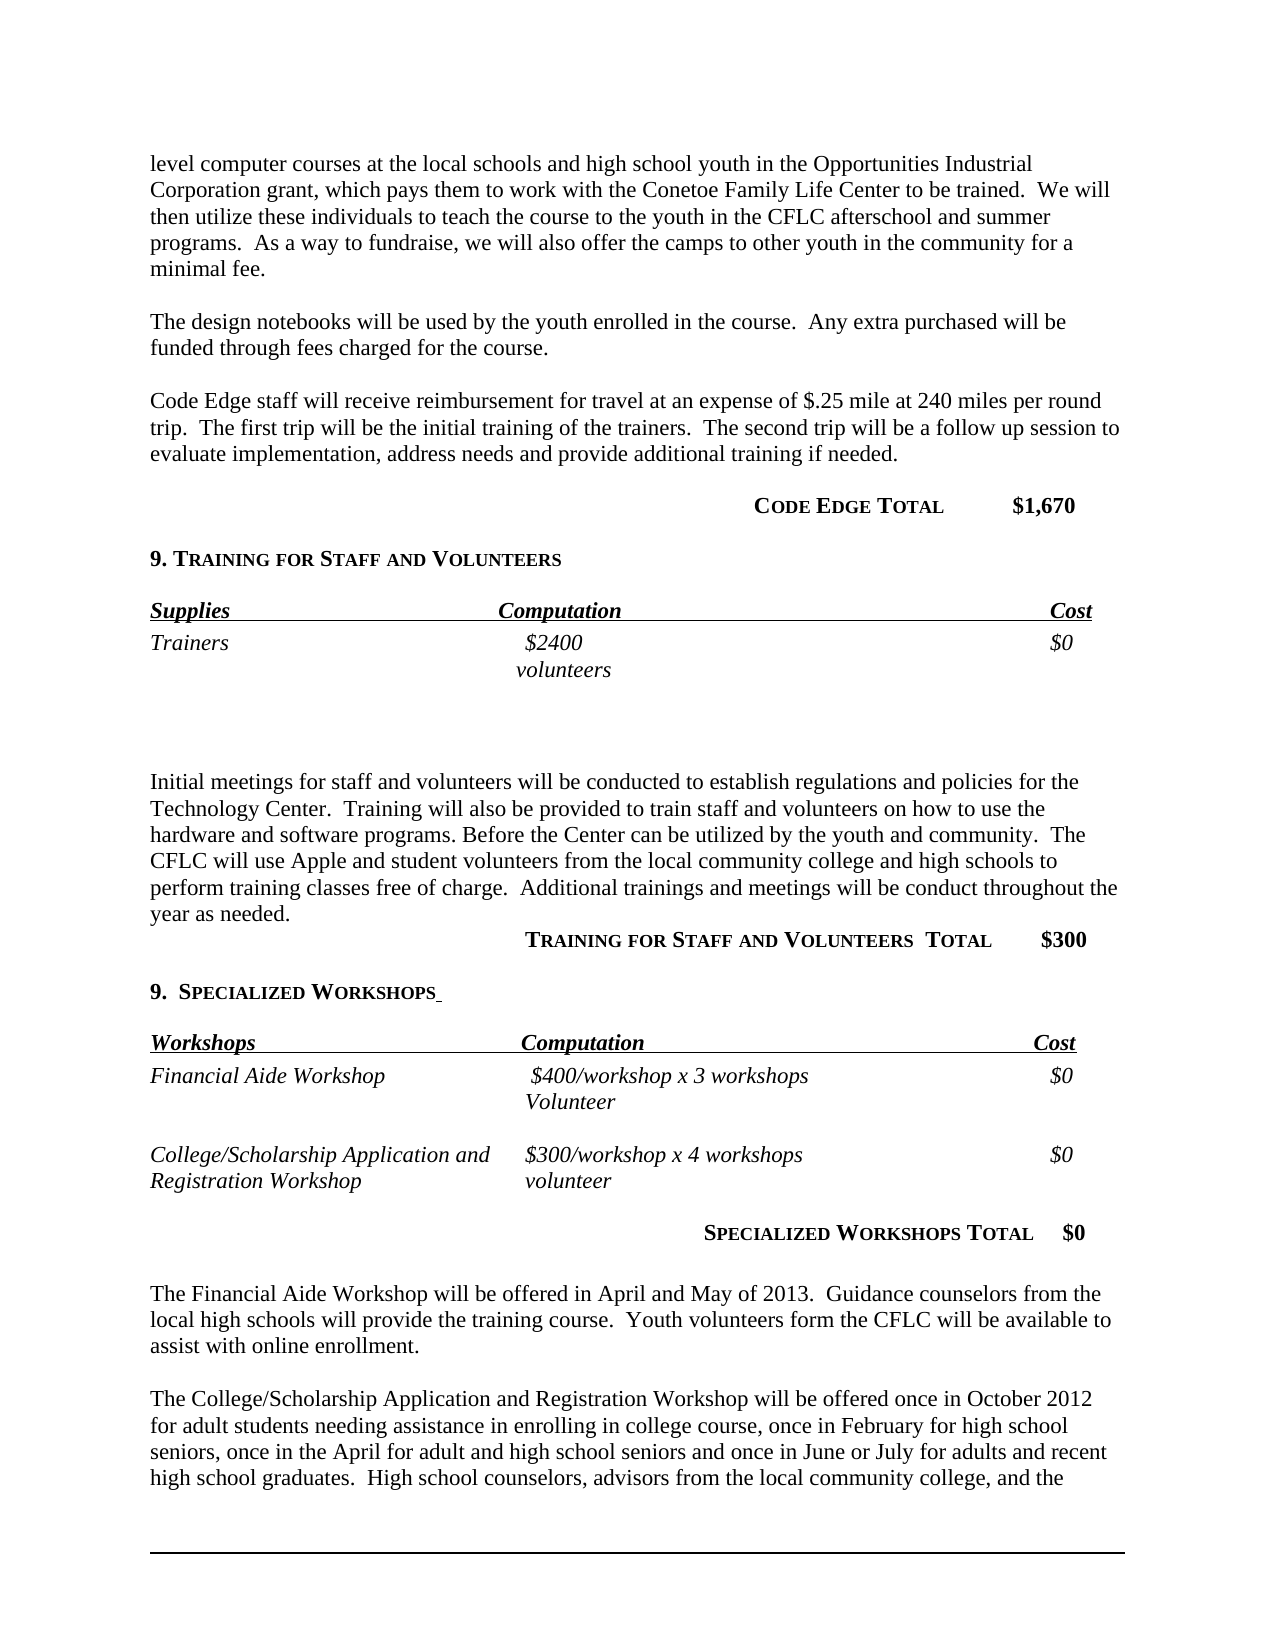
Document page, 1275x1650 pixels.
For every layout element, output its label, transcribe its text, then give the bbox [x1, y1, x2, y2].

text The design notebooks will be used by the youth enrolled in the course. Any extra purchased will be funded through fees charged for the course. [150, 308, 1125, 361]
subtitle 9. Specialized Workshops [150, 978, 1125, 1004]
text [150, 150, 1125, 282]
text Training for Staff and Volunteers Total $300 [150, 926, 1125, 953]
text Financial Aide Workshop $400/workshop x 3 workshops $0 [150, 1062, 1125, 1088]
text College/Scholarship Application and $300/workshop x 4 workshops $0 [150, 1141, 1125, 1167]
text The Financial Aide Workshop will be offered in April and May of 2013. Guidance counselors from the local high schools will provide the training course. Youth volunteers form the CFLC will be available to assist with online enrollment. [150, 1280, 1125, 1359]
text Registration Workshop volunteer [150, 1167, 1125, 1193]
text Trainers $2400 $0 [150, 629, 1125, 656]
subtitle Workshops Computation Cost [150, 1029, 1125, 1056]
text Code Edge Total $1,670 [150, 493, 1125, 519]
text Code Edge staff will receive reimbursement for travel at an expense of $.25 mile at 240 miles per round trip. The first trip will be the initial training of the trainers. The second trip will be a follow up session to evaluate implementation, address needs and provide additional training if needed. [150, 387, 1125, 466]
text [150, 1385, 1125, 1491]
text 9. Training for Staff and Volunteers [150, 545, 1125, 572]
text Initial meetings for staff and volunteers will be conducted to establish regulations and policies for the Technology Center. Training will also be provided to train staff and volunteers on how to use the hardware and software programs. Before the Center can be utilized by the youth and community. The CFLC will use Apple and student volunteers from the local community college and high schools to perform training classes free of charge. Additional trainings and meetings will be conduct throughout the year as needed. [150, 768, 1125, 926]
text volunteers [150, 656, 1125, 682]
subtitle Supplies Computation Cost [150, 597, 1125, 623]
text Volunteer [150, 1088, 1125, 1114]
subtitle Specialized Workshops Total $0 [150, 1218, 1125, 1245]
